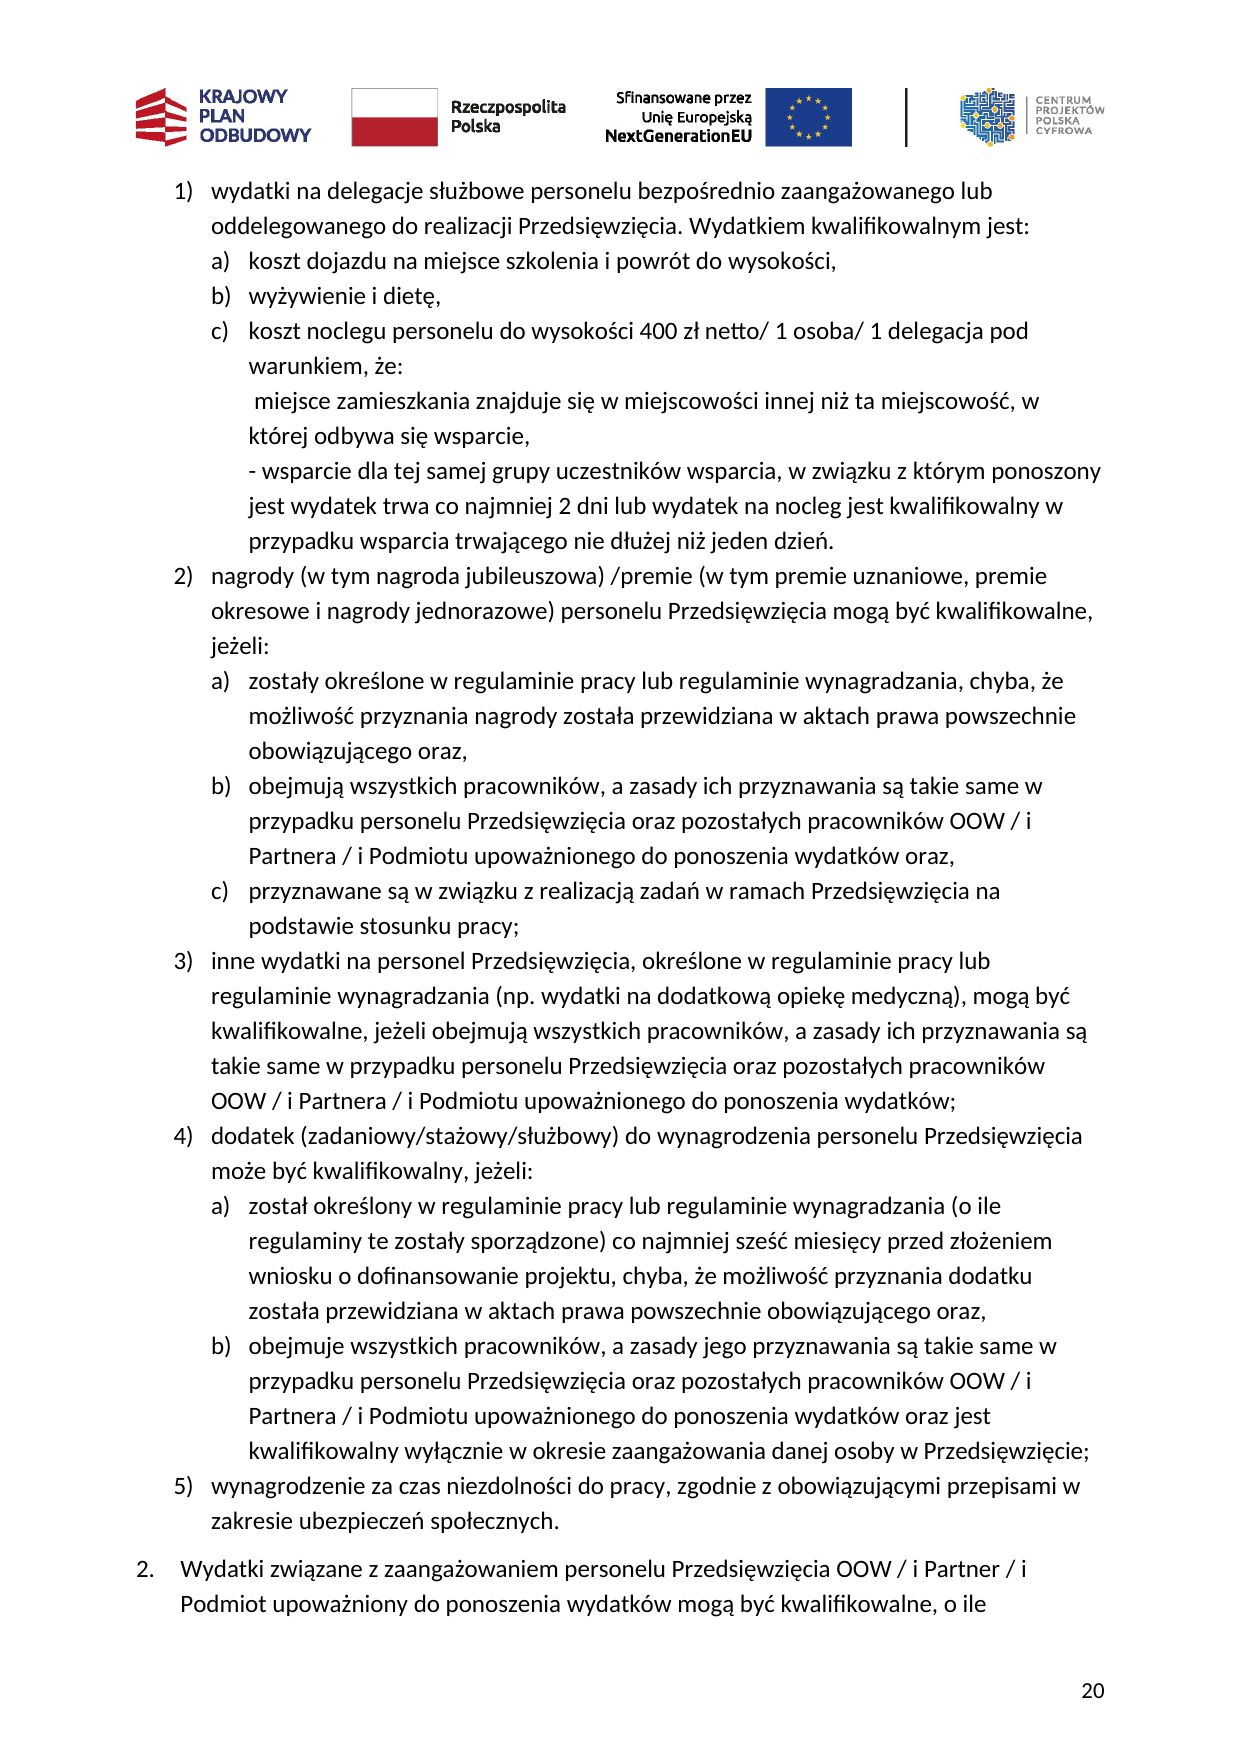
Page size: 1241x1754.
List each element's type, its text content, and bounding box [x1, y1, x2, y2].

list koszt noclegu personelu do wysokości 400 zł netto/ 1 osoba/ 1 delegacja pod warunkiem, że: [211, 315, 1104, 381]
list obejmują wszystkich pracowników, a zasady ich przyznawania są takie same w przypadku personelu Przedsięwzięcia oraz pozostałych pracowników OOW / i Partnera / i Podmiotu upoważnionego do ponoszenia wydatków oraz, [211, 770, 1104, 871]
picture [135, 88, 1105, 147]
list inne wydatki na personel Przedsięwzięcia, określone w regulaminie pracy lub regulaminie wynagradzania (np. wydatki na dodatkową opiekę medyczną), mogą być kwalifikowalne, jeżeli obejmują wszystkich pracowników, a zasady ich przyznawania są takie same w przypadku personelu Przedsięwzięcia oraz pozostałych pracowników OOW / i Partnera / i Podmiotu upoważnionego do ponoszenia wydatków; [173, 945, 1104, 1116]
list obejmuje wszystkich pracowników, a zasady jego przyznawania są takie same w przypadku personelu Przedsięwzięcia oraz pozostałych pracowników OOW / i Partnera / i Podmiotu upoważnionego do ponoszenia wydatków oraz jest kwalifikowalny wyłącznie w okresie zaangażowania danej osoby w Przedsięwzięcie; [211, 1330, 1104, 1466]
list wynagrodzenie za czas niezdolności do pracy, zgodnie z obowiązującymi przepisami w zakresie ubezpieczeń społecznych. [173, 1470, 1104, 1536]
list został określony w regulaminie pracy lub regulaminie wynagradzania (o ile regulaminy te zostały sporządzone) co najmniej sześć miesięcy przed złożeniem wniosku o dofinansowanie projektu, chyba, że możliwość przyznania dodatku została przewidziana w aktach prawa powszechnie obowiązującego oraz, [211, 1190, 1104, 1326]
list wyżywienie i dietę, [211, 280, 1104, 311]
list miejsce zamieszkania znajduje się w miejscowości innej niż ta miejscowość, w której odbywa się wsparcie, [248, 385, 1104, 451]
list przyznawane są w związku z realizacją zadań w ramach Przedsięwzięcia na podstawie stosunku pracy; [211, 875, 1104, 941]
list nagrody (w tym nagroda jubileuszowa) /premie (w tym premie uznaniowe, premie okresowe i nagrody jednorazowe) personelu Przedsięwzięcia mogą być kwalifikowalne, jeżeli: [173, 560, 1104, 661]
list - wsparcie dla tej samej grupy uczestników wsparcia, w związku z którym ponoszony jest wydatek trwa co najmniej 2 dni lub wydatek na nocleg jest kwalifikowalny w przypadku wsparcia trwającego nie dłużej niż jeden dzień. [248, 455, 1104, 556]
list dodatek (zadaniowy/stażowy/służbowy) do wynagrodzenia personelu Przedsięwzięcia może być kwalifikowalny, jeżeli: [173, 1120, 1104, 1186]
list wydatki na delegacje służbowe personelu bezpośrednio zaangażowanego lub oddelegowanego do realizacji Przedsięwzięcia. Wydatkiem kwalifikowalnym jest: [173, 175, 1104, 241]
list zostały określone w regulaminie pracy lub regulaminie wynagradzania, chyba, że możliwość przyznania nagrody została przewidziana w aktach prawa powszechnie obowiązującego oraz, [211, 665, 1104, 766]
list koszt dojazdu na miejsce szkolenia i powrót do wysokości, [211, 245, 1104, 276]
